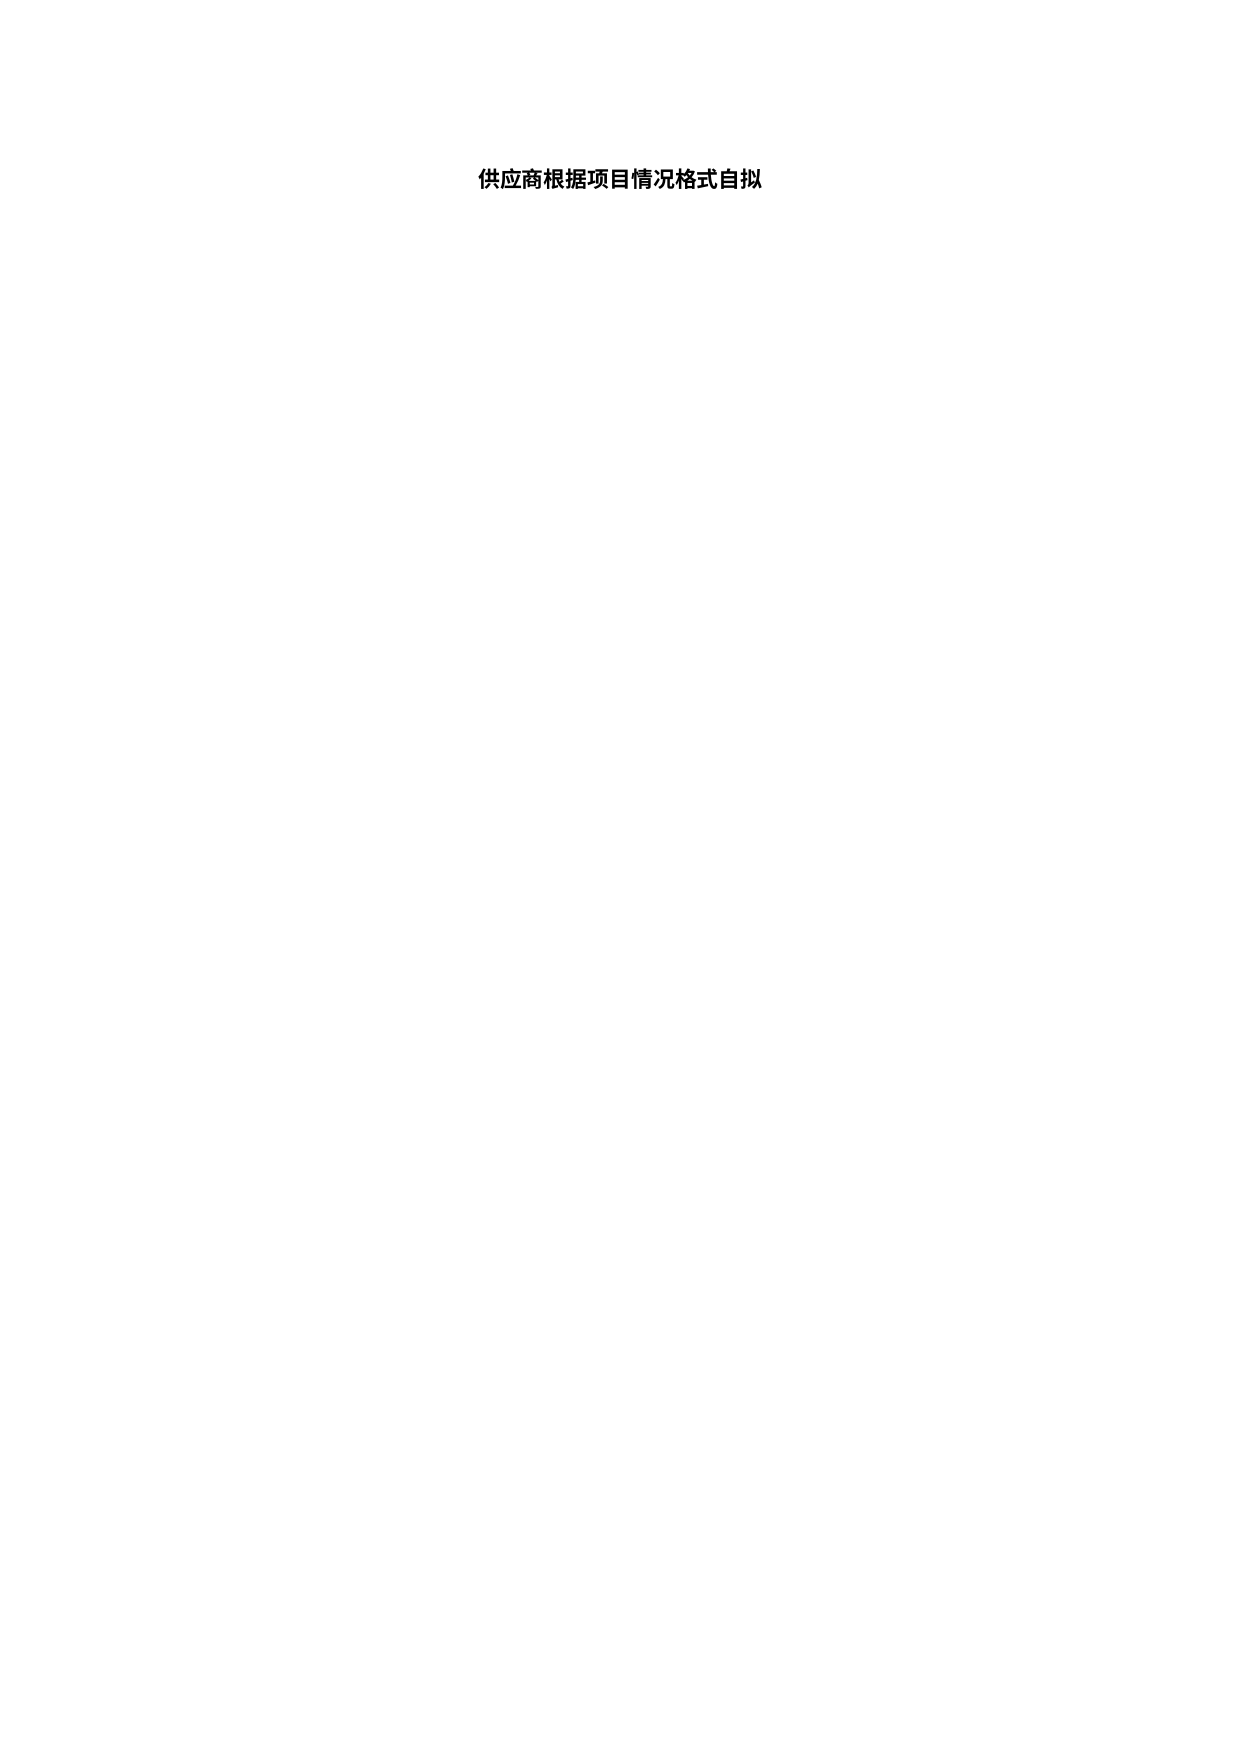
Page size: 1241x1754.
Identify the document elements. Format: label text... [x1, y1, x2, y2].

text 供应商根据项目情况格式自拟 [187, 162, 1053, 194]
